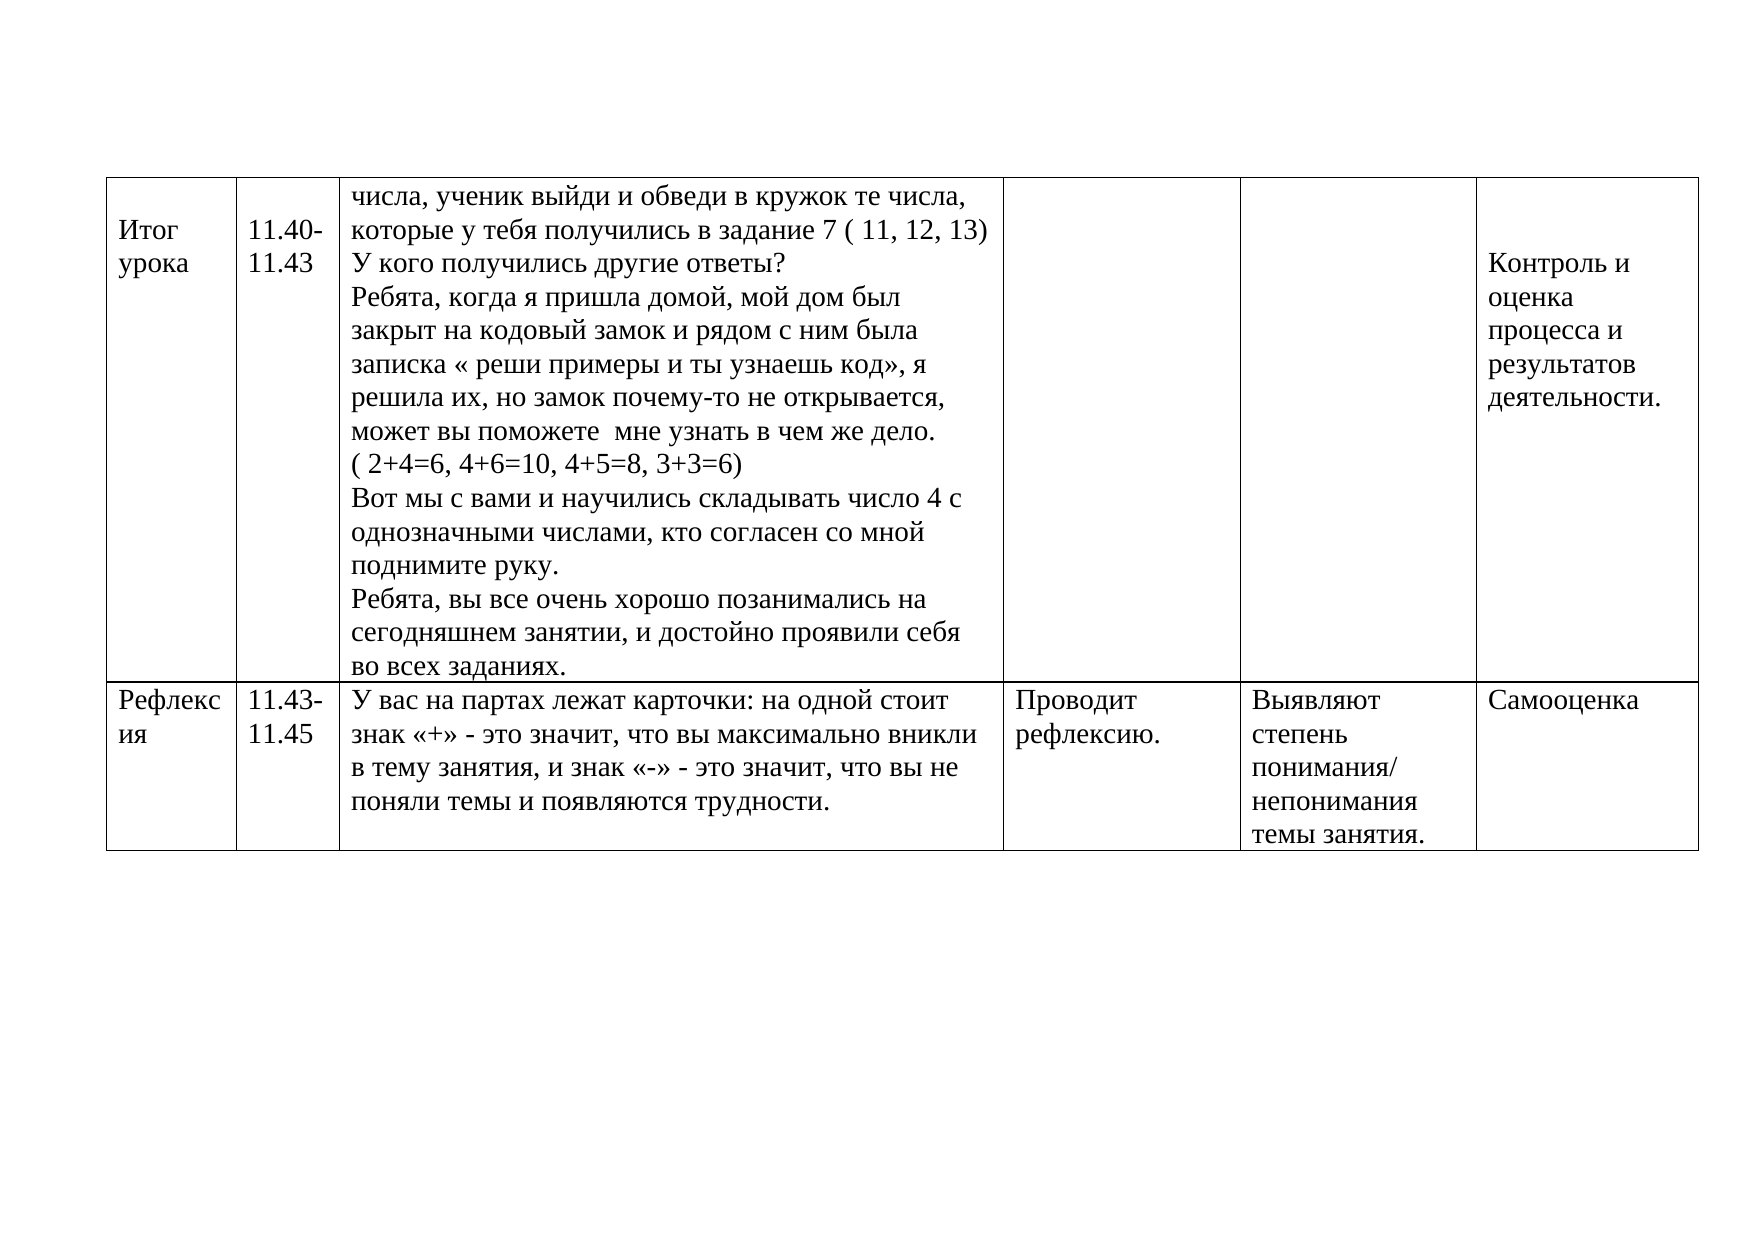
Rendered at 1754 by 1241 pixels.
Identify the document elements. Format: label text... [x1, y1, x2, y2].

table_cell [340, 178, 1003, 681]
table_cell 11.43-11.45 [237, 683, 339, 850]
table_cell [107, 178, 236, 681]
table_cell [1241, 178, 1476, 681]
table_cell Выявляют степень понимания/ непонимания темы занятия. [1241, 683, 1476, 850]
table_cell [237, 178, 339, 681]
table_cell Рефлексия [107, 683, 236, 850]
table_cell Проводит рефлексию. [1004, 683, 1240, 850]
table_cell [1004, 178, 1240, 681]
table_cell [1477, 178, 1698, 681]
table_cell У вас на партах лежат карточки: на одной стоит знак «+» - это значит, что вы максимально вникли в тему занятия, и знак «-» - это значит, что вы не поняли темы и появляются трудности. [340, 683, 1003, 850]
table_cell Самооценка [1477, 683, 1698, 850]
